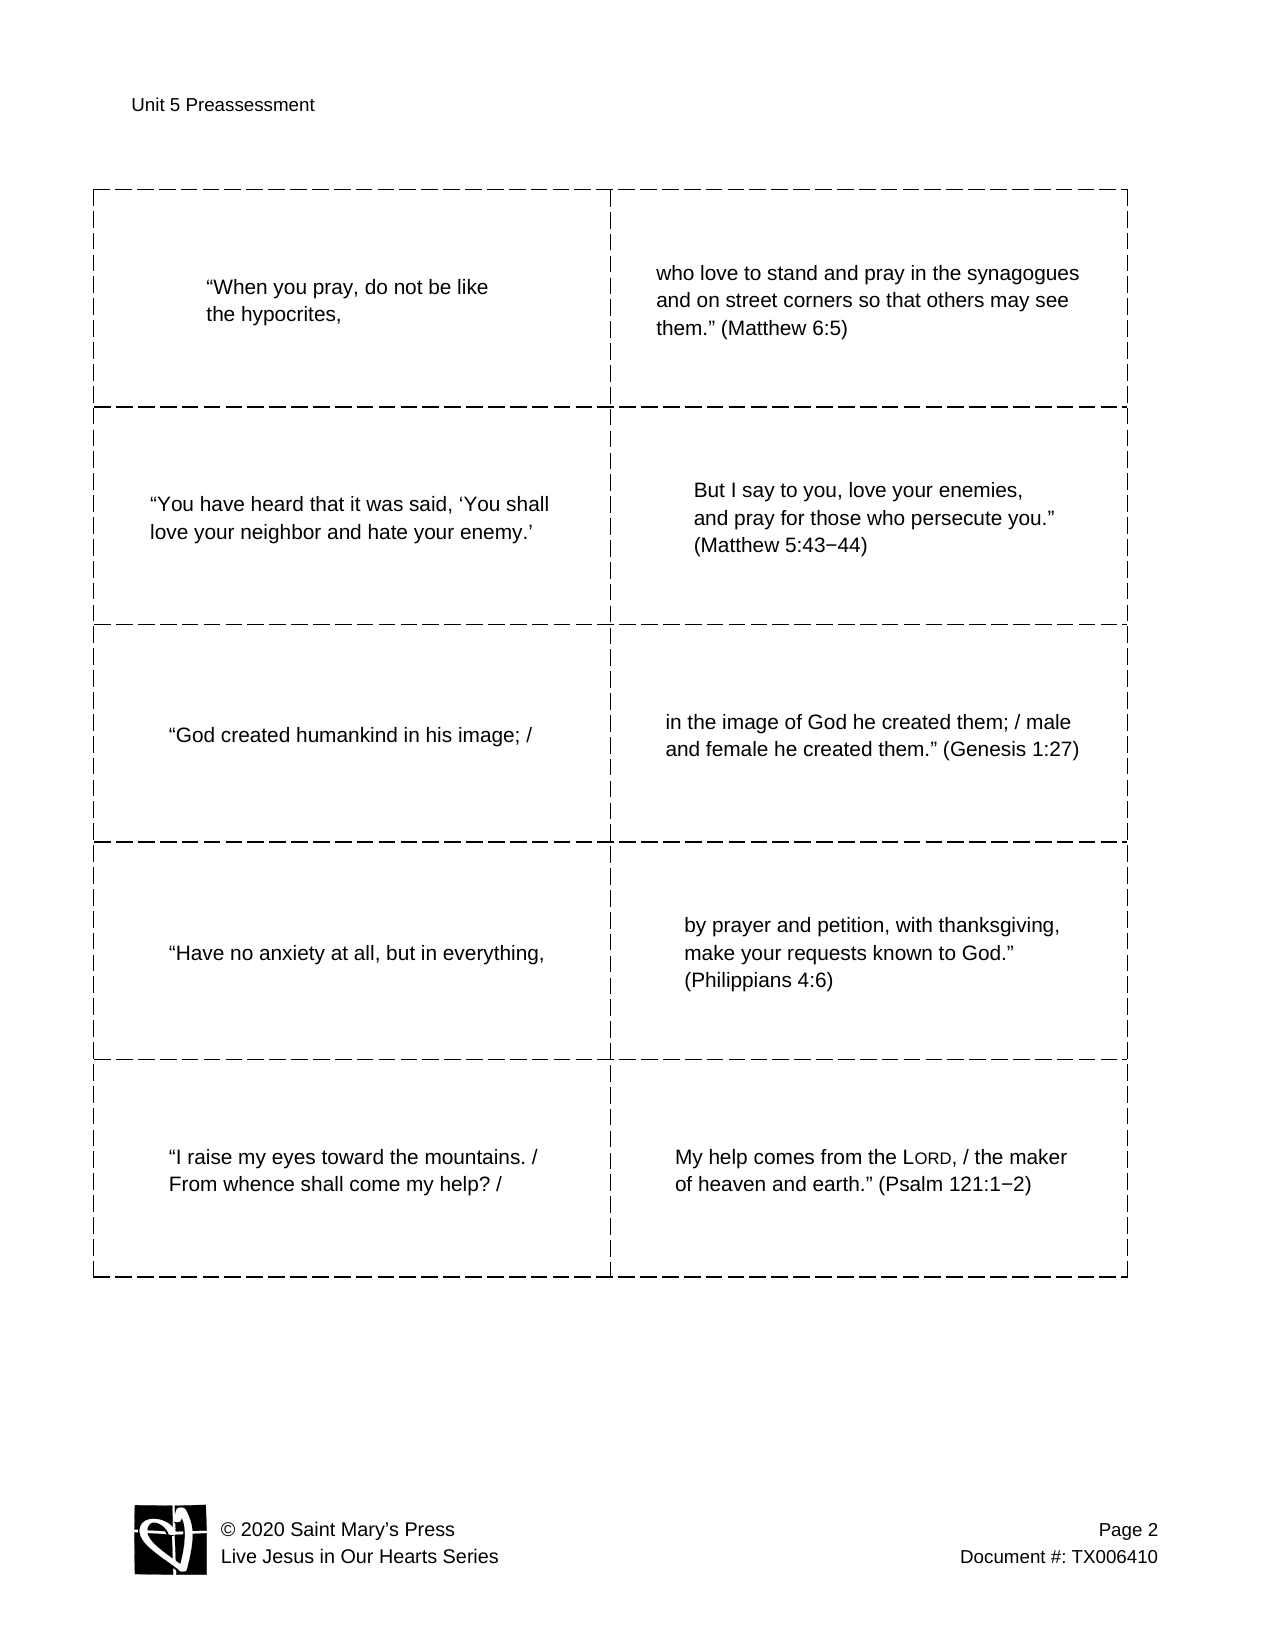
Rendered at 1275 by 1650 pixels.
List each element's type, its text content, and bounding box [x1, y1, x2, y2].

table_cell But I say to you, love your enemies, and pray for those who persecute you.” (Matthew 5:43−44) [611, 406, 1128, 624]
table_cell in the image of God he created them; / male and female he created them.” (Genesis 1:27) [611, 624, 1128, 841]
table_cell My help comes from the Lord, / the maker of heaven and earth.” (Psalm 121:1−2) [611, 1059, 1128, 1276]
table_cell “When you pray, do not be like the hypocrites, [94, 189, 611, 406]
table_cell by prayer and petition, with thanksgiving, make your requests known to God.” (Philippians 4:6) [611, 841, 1128, 1059]
table_cell who love to stand and pray in the synagogues and on street corners so that others may see them.” (Matthew 6:5) [611, 189, 1128, 406]
table_cell “God created humankind in his image; / [94, 624, 611, 841]
table_cell “You have heard that it was said, ‘You shall love your neighbor and hate your enemy.’ [94, 406, 611, 624]
table_cell “Have no anxiety at all, but in everything, [94, 841, 611, 1059]
table_cell “I raise my eyes toward the mountains. / From whence shall come my help? / [94, 1059, 611, 1276]
